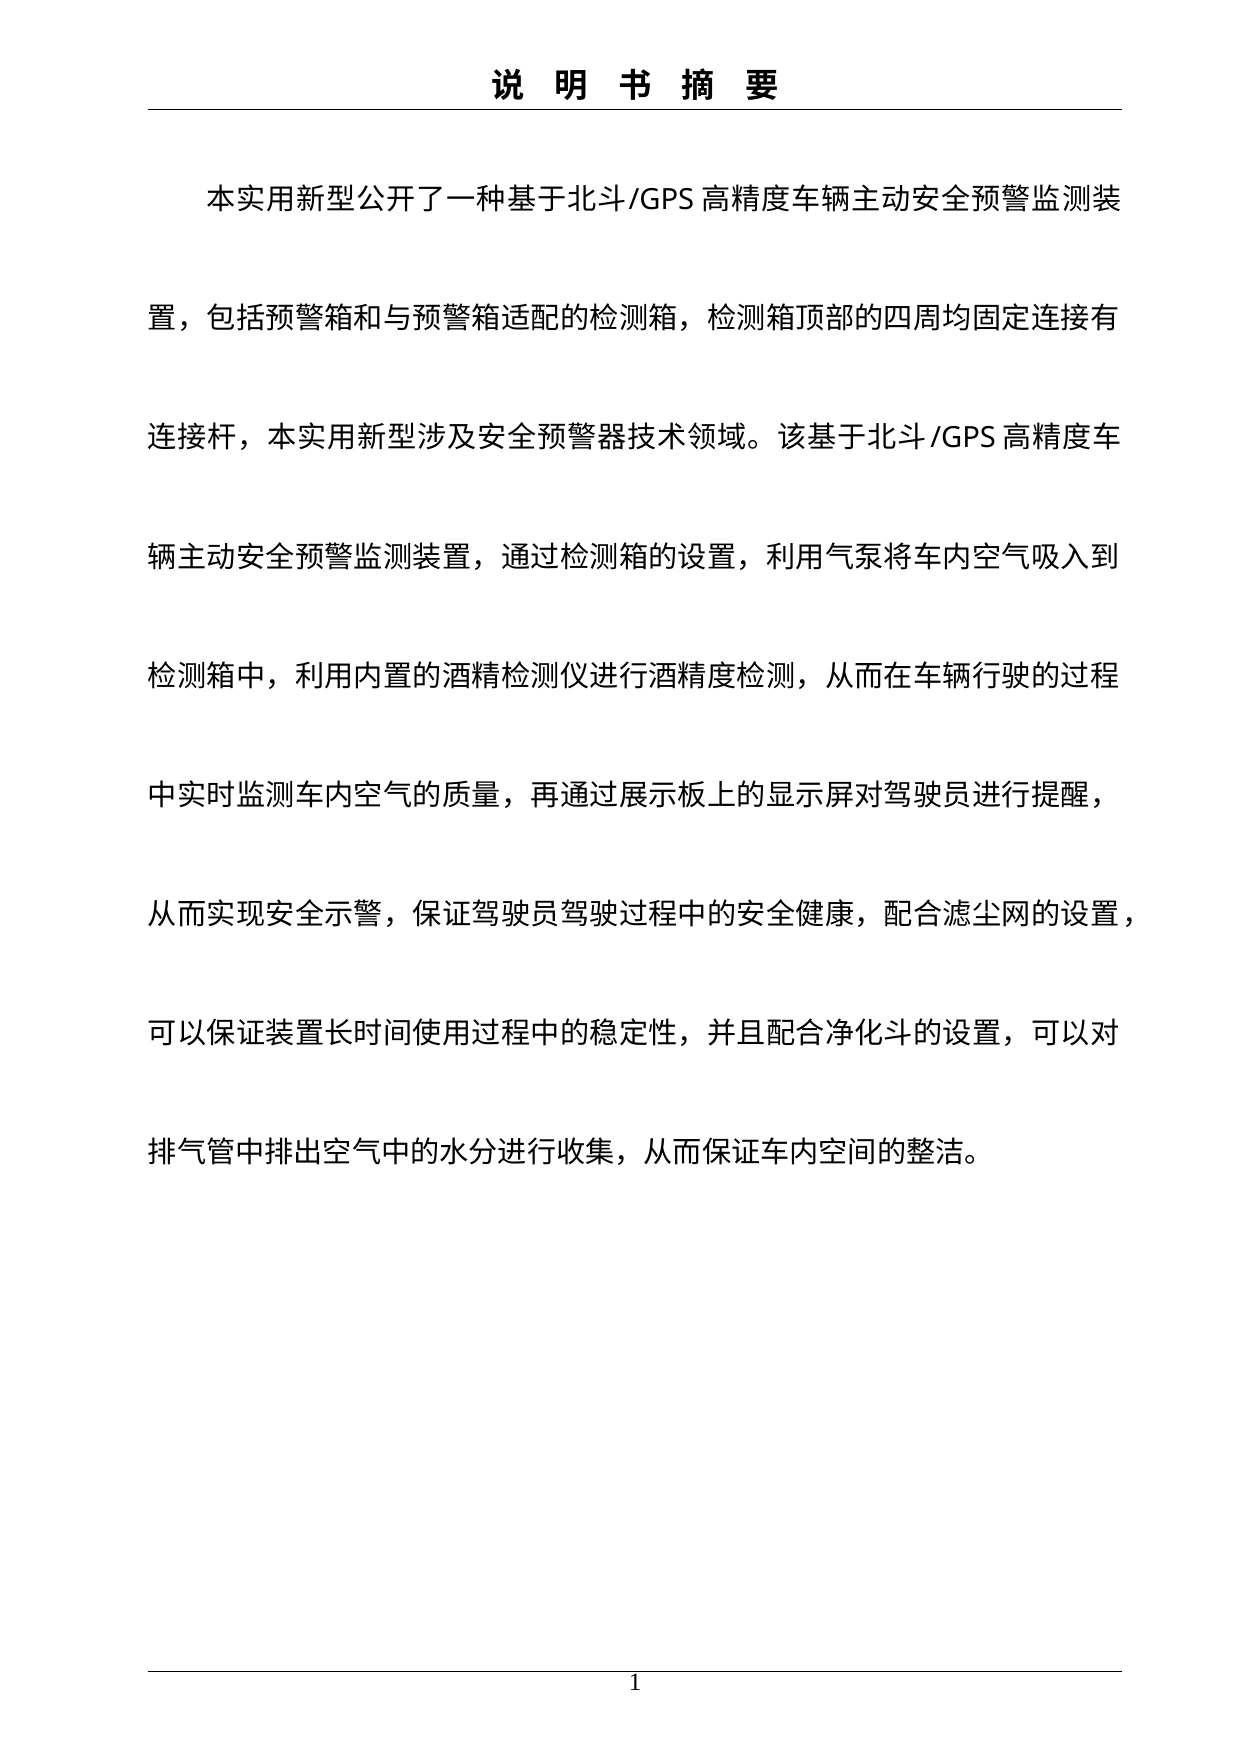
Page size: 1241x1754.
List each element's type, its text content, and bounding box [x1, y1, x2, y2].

text 本实用新型公开了一种基于北斗/GPS高精度车辆主动安全预警监测装置，包括预警箱和与预警箱适配的检测箱，检测箱顶部的四周均固定连接有连接杆，本实用新型涉及安全预警器技术领域。该基于北斗/GPS高精度车辆主动安全预警监测装置，通过检测箱的设置，利用气泵将车内空气吸入到检测箱中，利用内置的酒精检测仪进行酒精度检测，从而在车辆行驶的过程中实时监测车内空气的质量，再通过展示板上的显示屏对驾驶员进行提醒，从而实现安全示警，保证驾驶员驾驶过程中的安全健康，配合滤尘网的设置，可以保证装置长时间使用过程中的稳定性，并且配合净化斗的设置，可以对排气管中排出空气中的水分进行收集，从而保证车内空间的整洁。 [148, 157, 1122, 1189]
